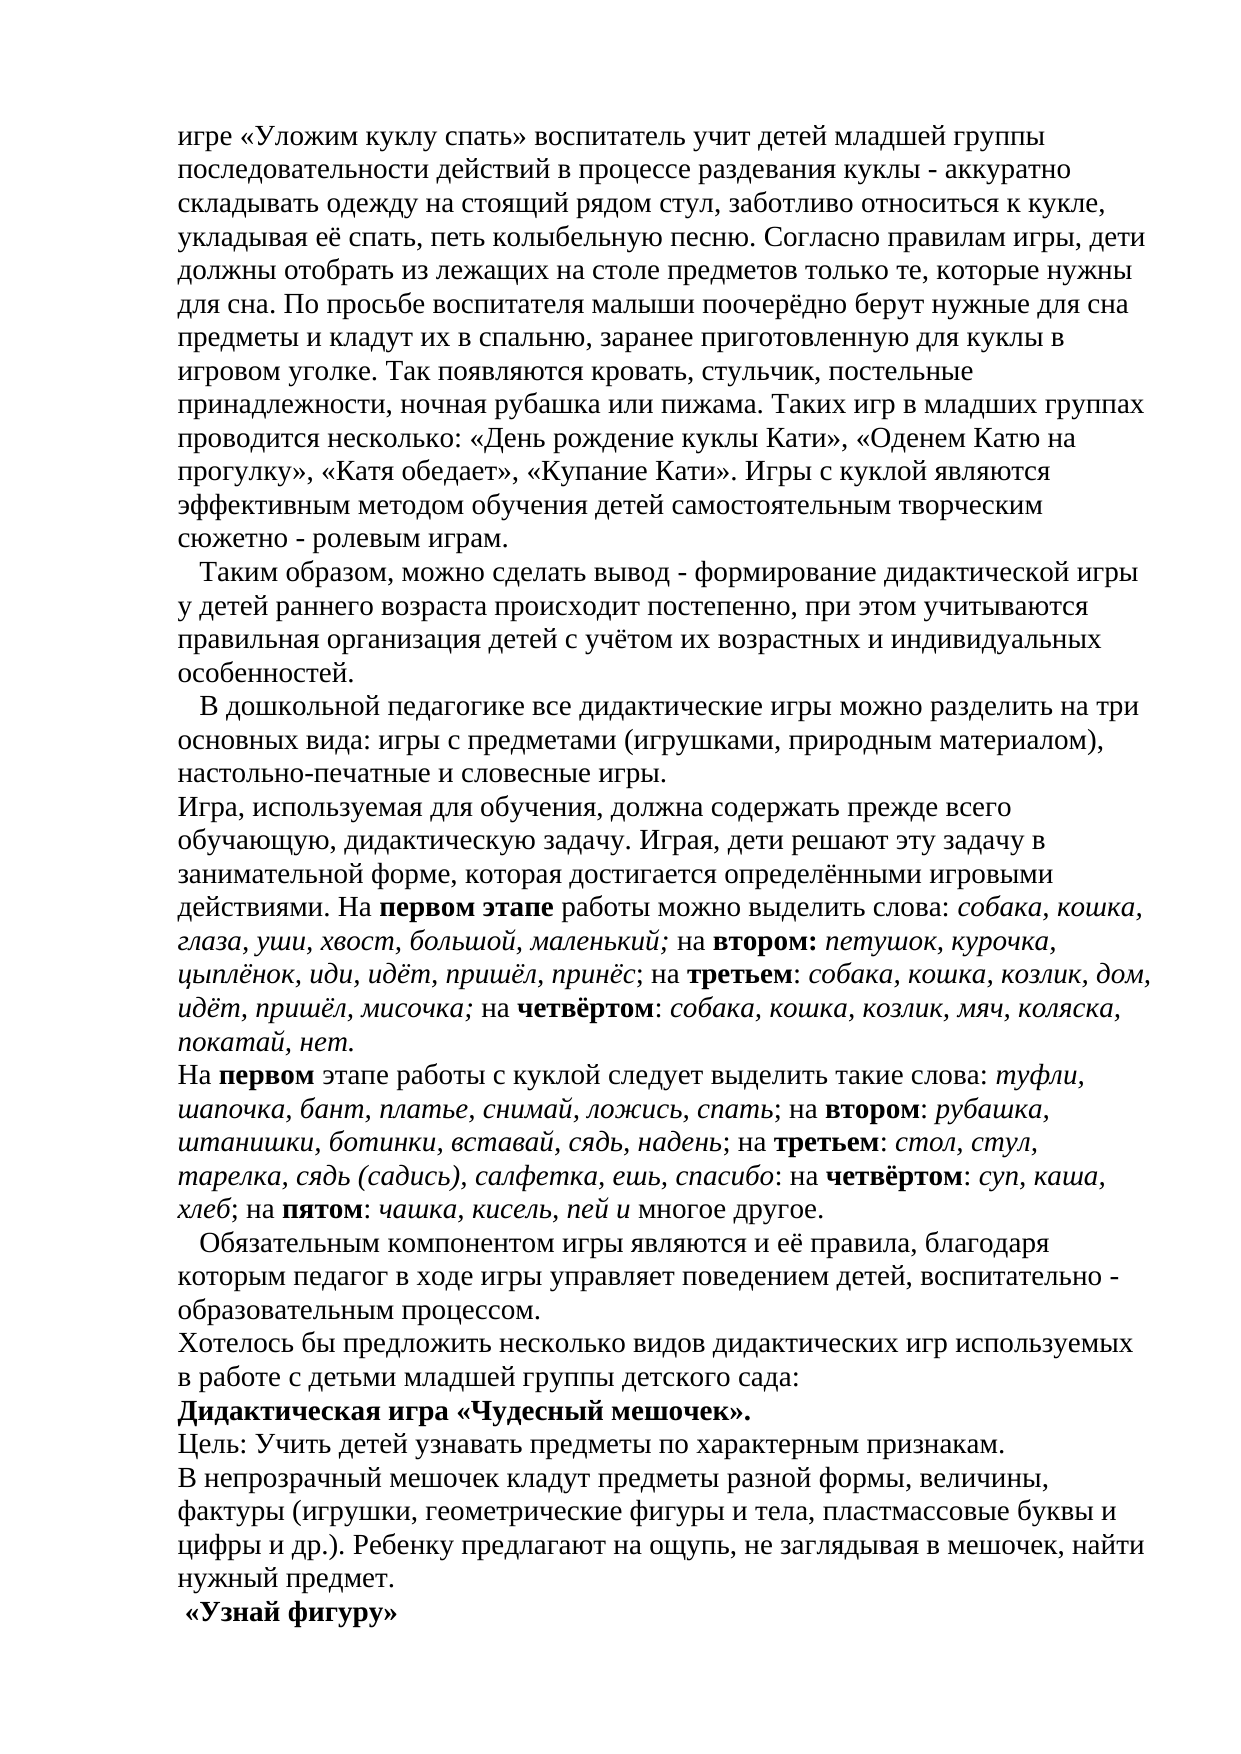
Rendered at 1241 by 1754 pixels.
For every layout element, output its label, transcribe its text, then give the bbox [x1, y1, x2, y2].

text В дошкольной педагогике все дидактические игры можно разделить на три [177, 688, 1152, 722]
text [177, 118, 1152, 554]
text основных вида: игры с предметами (игрушками, природным материалом), настольно-печатные и словесные игры. [177, 722, 1152, 789]
text Игра, используемая для обучения, должна содержать прежде всего обучающую, дидактическую задачу. Играя, дети решают эту задачу в занимательной форме, которая достигается определёнными игровыми действиями. На первом этапе работы можно выделить слова: собака, кошка, глаза, уши, хвост, большой, маленький; на втором: петушок, курочка, цыплёнок, иди, идёт, пришёл, принёс; на третьем: собака, кошка, козлик, дом, идёт, пришёл, мисочка; на четвёртом: собака, кошка, козлик, мяч, коляска, покатай, нет. [177, 789, 1152, 1057]
text «Узнай фигуру» [177, 1594, 1152, 1627]
text Цель: Учить детей узнавать предметы по характерным признакам. [177, 1426, 1152, 1460]
text В непрозрачный мешочек кладут предметы разной формы, величины, фактуры (игрушки, геометрические фигуры и тела, пластмассовые буквы и цифры и др.). Ребенку предлагают на ощупь, не заглядывая в мешочек, найти нужный предмет. [177, 1460, 1152, 1594]
text Хотелось бы предложить несколько видов дидактических игр используемых в работе с детьми младшей группы детского сада: [177, 1326, 1152, 1393]
text На первом этапе работы с куклой следует выделить такие слова: туфли, шапочка, бант, платье, снимай, ложись, спать; на втором: рубашка, штанишки, ботинки, вставай, сядь, надень; на третьем: стол, стул, тарелка, сядь (садись), салфетка, ешь, спасибо: на четвёртом: суп, каша, хлеб; на пятом: чашка, кисель, пей и многое другое. [177, 1057, 1152, 1225]
text Дидактическая игра «Чудесный мешочек». [177, 1393, 1152, 1426]
text Таким образом, можно сделать вывод - формирование дидактической игры у детей раннего возраста происходит постепенно, при этом учитываются правильная организация детей с учётом их возрастных и индивидуальных особенностей. [177, 554, 1152, 688]
text Обязательным компонентом игры являются и её правила, благодаря которым педагог в ходе игры управляет поведением детей, воспитательно - образовательным процессом. [177, 1225, 1152, 1326]
